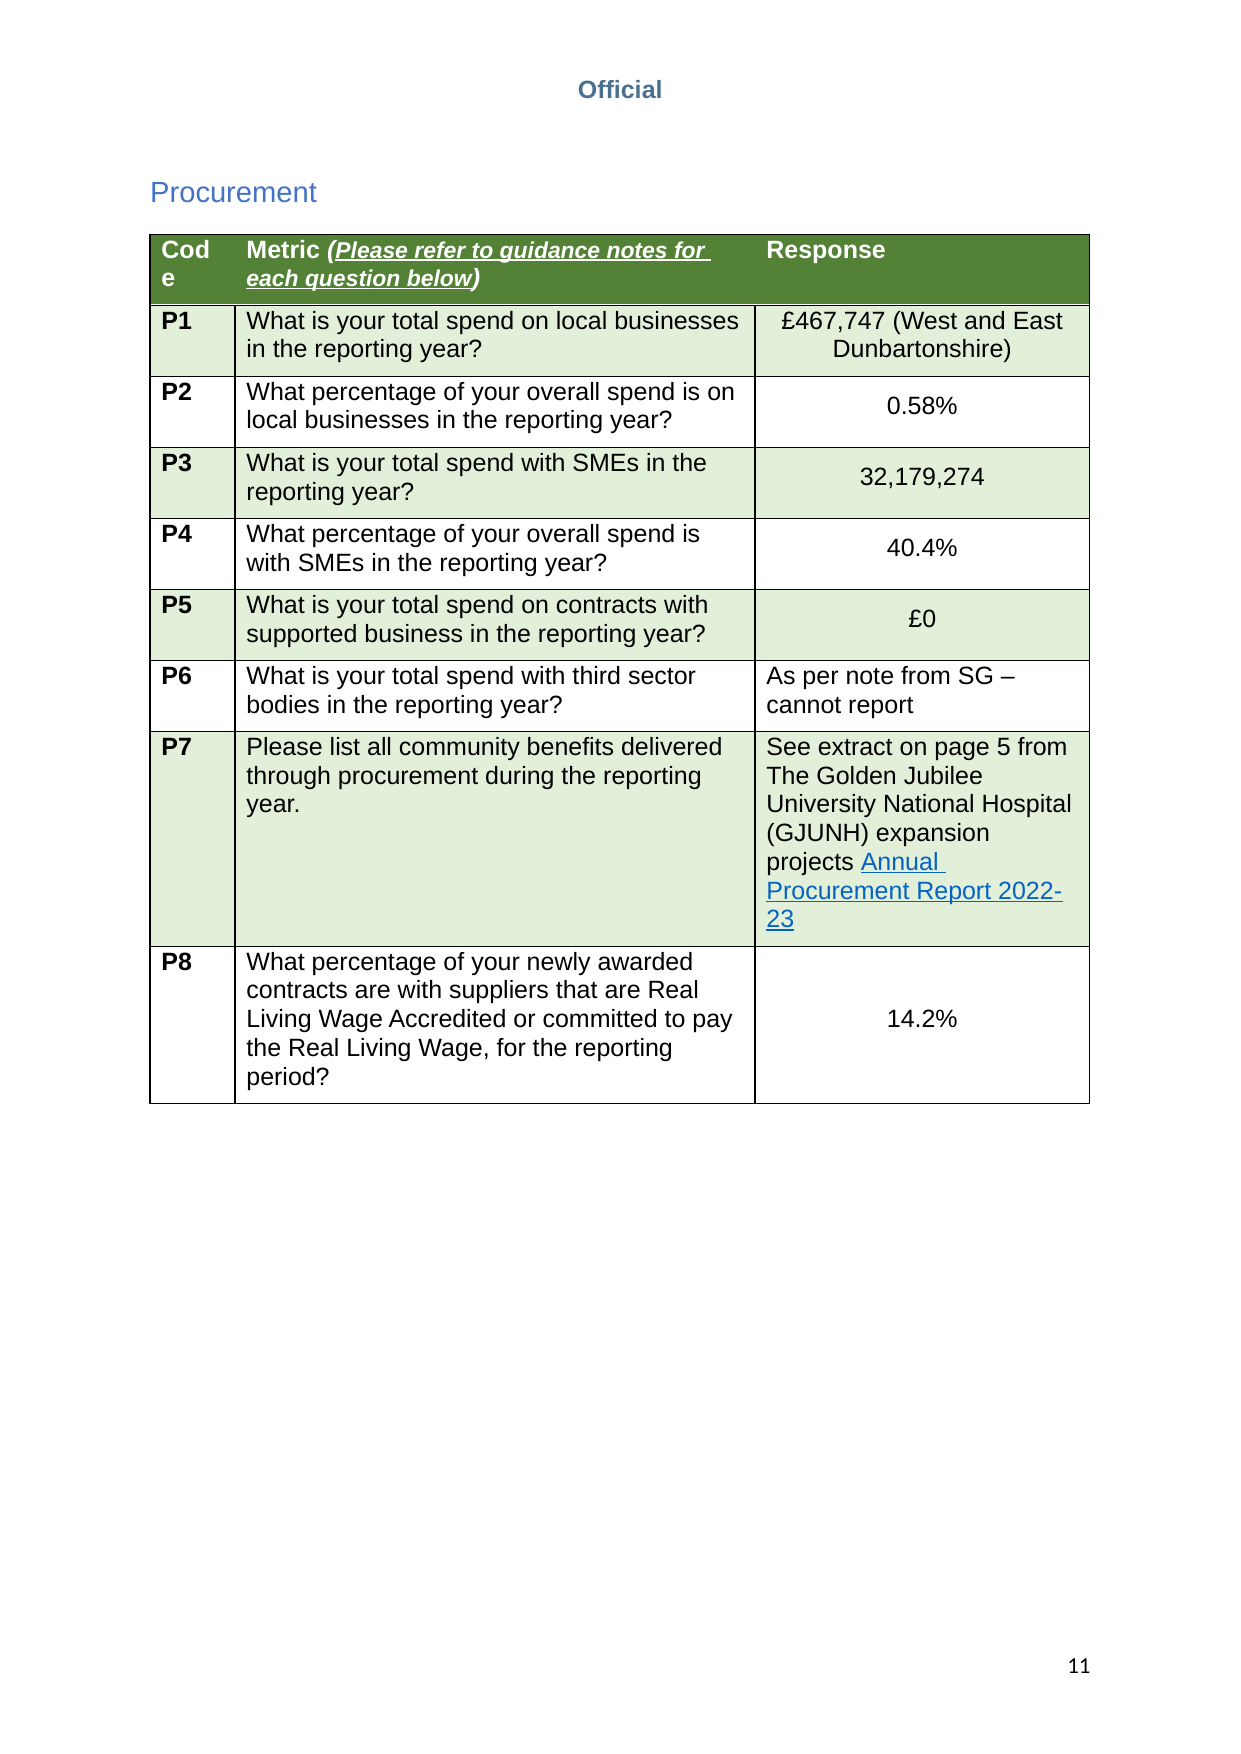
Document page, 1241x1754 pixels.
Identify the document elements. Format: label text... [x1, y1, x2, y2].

table_cell P3 [151, 448, 234, 518]
table_cell What percentage of your overall spend is on local businesses in the reporting year? [236, 377, 754, 447]
table_cell What percentage of your overall spend is with SMEs in the reporting year? [236, 519, 754, 589]
table_cell P8 [151, 947, 234, 1103]
table_cell P4 [151, 519, 234, 589]
table_header Response [755, 235, 1089, 304]
table_cell What is your total spend on contracts with supported business in the reporting year? [236, 590, 754, 660]
table_cell See extract on page 5 from The Golden Jubilee University National Hospital (GJUNH) expansion projects Annual Procurement Report 2022-23 [756, 732, 1089, 946]
table_cell 14.2% [756, 947, 1089, 1103]
table_cell P6 [151, 661, 234, 731]
table_cell P1 [151, 306, 234, 376]
table_cell P5 [151, 590, 234, 660]
table_cell 0.58% [756, 377, 1089, 447]
table_cell What is your total spend with third sector bodies in the reporting year? [236, 661, 754, 731]
table_header Code [151, 235, 235, 304]
table_cell 32,179,274 [756, 448, 1089, 518]
table_cell As per note from SG – cannot report [756, 661, 1089, 731]
table_cell What is your total spend on local businesses in the reporting year? [236, 306, 754, 376]
table_cell £467,747 (West and East Dunbartonshire) [756, 306, 1089, 376]
table_cell £0 [756, 590, 1089, 660]
table_cell What percentage of your newly awarded contracts are with suppliers that are Real Living Wage Accredited or committed to pay the Real Living Wage, for the reporting period? [236, 947, 754, 1103]
table_cell 40.4% [756, 519, 1089, 589]
table_cell What is your total spend with SMEs in the reporting year? [236, 448, 754, 518]
table_header Metric (Please refer to guidance notes for each question below) [235, 235, 755, 304]
subtitle Procurement [150, 175, 1090, 208]
table_cell P2 [151, 377, 234, 447]
table_cell Please list all community benefits delivered through procurement during the reporting year. [236, 732, 754, 946]
table_cell P7 [151, 732, 234, 946]
